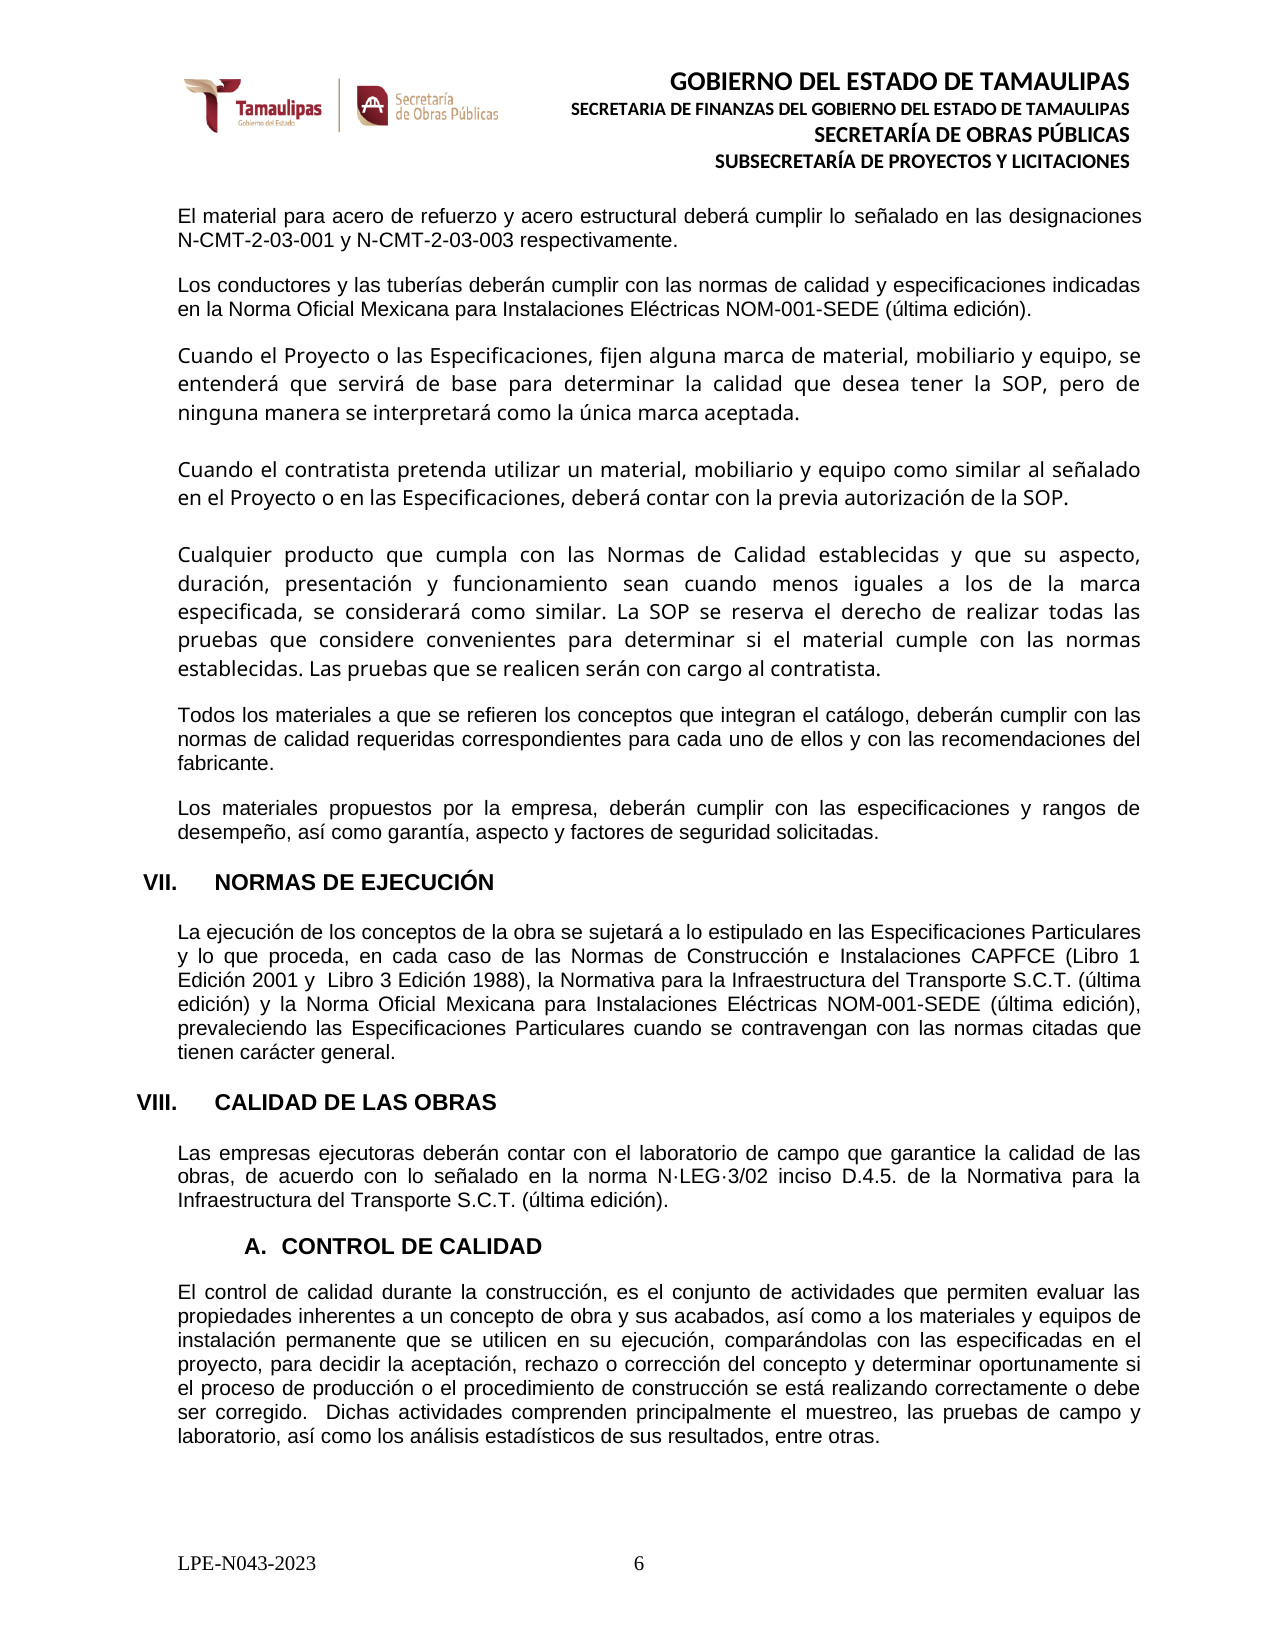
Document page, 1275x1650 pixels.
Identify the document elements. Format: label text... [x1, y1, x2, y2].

text CALIDAD DE LAS OBRAS [177, 1089, 1142, 1115]
text El control de calidad durante la construcción, es el conjunto de actividades que permiten evaluar las propiedades inherentes a un concepto de obra y sus acabados, así como a los materiales y equipos de instalación permanente que se utilicen en su ejecución, comparándolas con las especificadas en el proyecto, para decidir la aceptación, rechazo o corrección del concepto y determinar oportunamente si el proceso de producción o el procedimiento de construcción se está realizando correctamente o debe ser corregido. Dichas actividades comprenden principalmente el muestreo, las pruebas de campo y laboratorio, así como los análisis estadísticos de sus resultados, entre otras. [177, 1280, 1142, 1448]
text Cualquier producto que cumpla con las Normas de Calidad establecidas y que su aspecto, duración, presentación y funcionamiento sean cuando menos iguales a los de la marca especificada, se considerará como similar. La SOP se reserva el derecho de realizar todas las pruebas que considere convenientes para determinar si el material cumple con las normas establecidas. Las pruebas que se realicen serán con cargo al contratista. [177, 540, 1142, 682]
text Todos los materiales a que se refieren los conceptos que integran el catálogo, deberán cumplir con las normas de calidad requeridas correspondientes para cada uno de ellos y con las recomendaciones del fabricante. [177, 703, 1142, 775]
text El material para acero de refuerzo y acero estructural deberá cumplir lo señalado en las designaciones N-CMT-2-03-001 y N-CMT-2-03-003 respectivamente. [177, 204, 1142, 252]
text La ejecución de los conceptos de la obra se sujetará a lo estipulado en las Especificaciones Particulares y lo que proceda, en cada caso de las Normas de Construcción e Instalaciones CAPFCE (Libro 1 Edición 2001 y Libro 3 Edición 1988), la Normativa para la Infraestructura del Transporte S.C.T. (última edición) y la Norma Oficial Mexicana para Instalaciones Eléctricas NOM-001-SEDE (última edición), prevaleciendo las Especificaciones Particulares cuando se contravengan con las normas citadas que tienen carácter general. [177, 920, 1142, 1064]
text Los materiales propuestos por la empresa, deberán cumplir con las especificaciones y rangos de desempeño, así como garantía, aspecto y factores de seguridad solicitadas. [177, 796, 1142, 844]
text Cuando el Proyecto o las Especificaciones, fijen alguna marca de material, mobiliario y equipo, se entenderá que servirá de base para determinar la calidad que desea tener la SOP, pero de ninguna manera se interpretará como la única marca aceptada. [177, 341, 1142, 426]
picture [182, 75, 502, 136]
text Los conductores y las tuberías deberán cumplir con las normas de calidad y especificaciones indicadas en la Norma Oficial Mexicana para Instalaciones Eléctricas NOM-001-SEDE (última edición). [177, 272, 1142, 320]
text NORMAS DE EJECUCIÓN [177, 869, 1142, 895]
list CONTROL DE CALIDAD [244, 1233, 1142, 1259]
text Las empresas ejecutoras deberán contar con el laboratorio de campo que garantice la calidad de las obras, de acuerdo con lo señalado en la norma N·LEG·3/02 inciso D.4.5. de la Normativa para la Infraestructura del Transporte S.C.T. (última edición). [177, 1140, 1142, 1212]
text Cuando el contratista pretenda utilizar un material, mobiliario y equipo como similar al señalado en el Proyecto o en las Especificaciones, deberá contar con la previa autorización de la SOP. [177, 455, 1142, 512]
